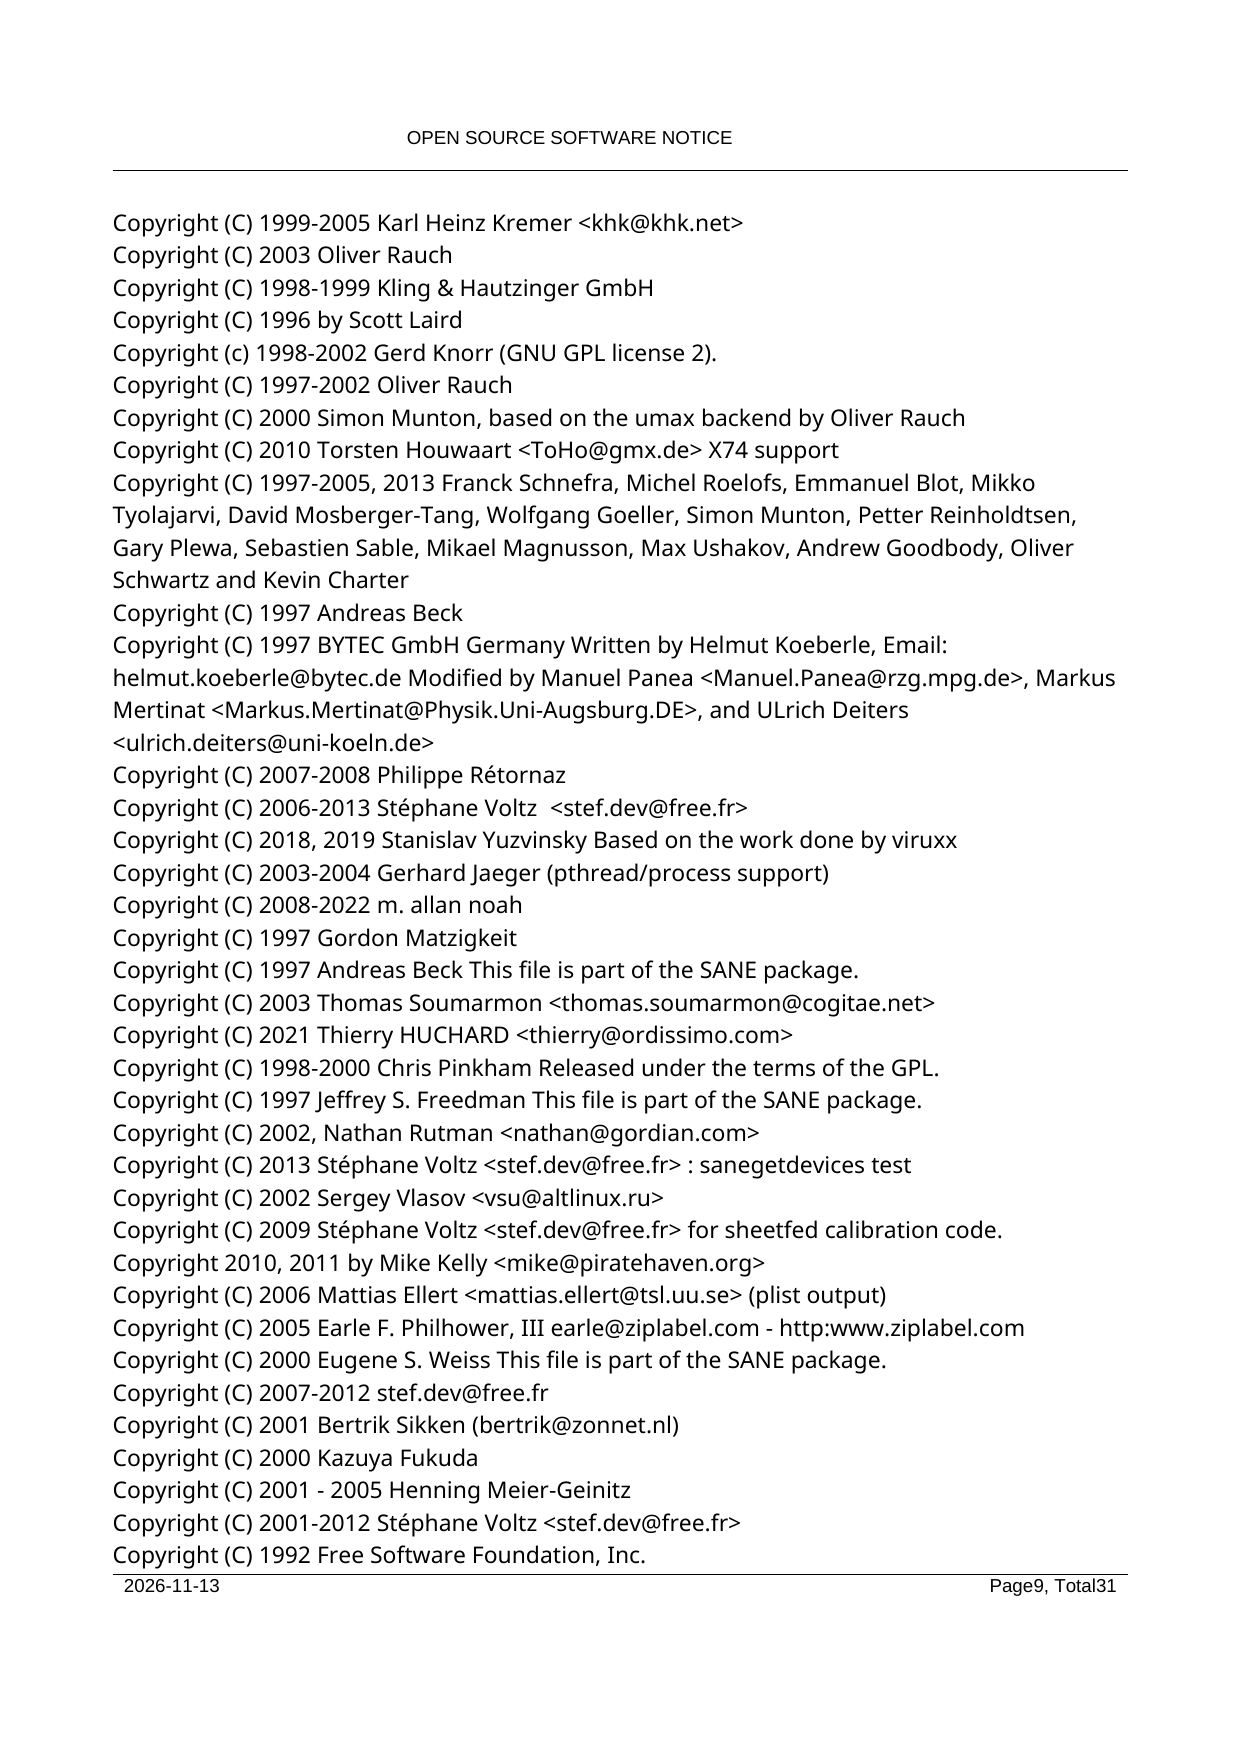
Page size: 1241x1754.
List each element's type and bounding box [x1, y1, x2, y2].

text [112, 206, 1128, 1571]
